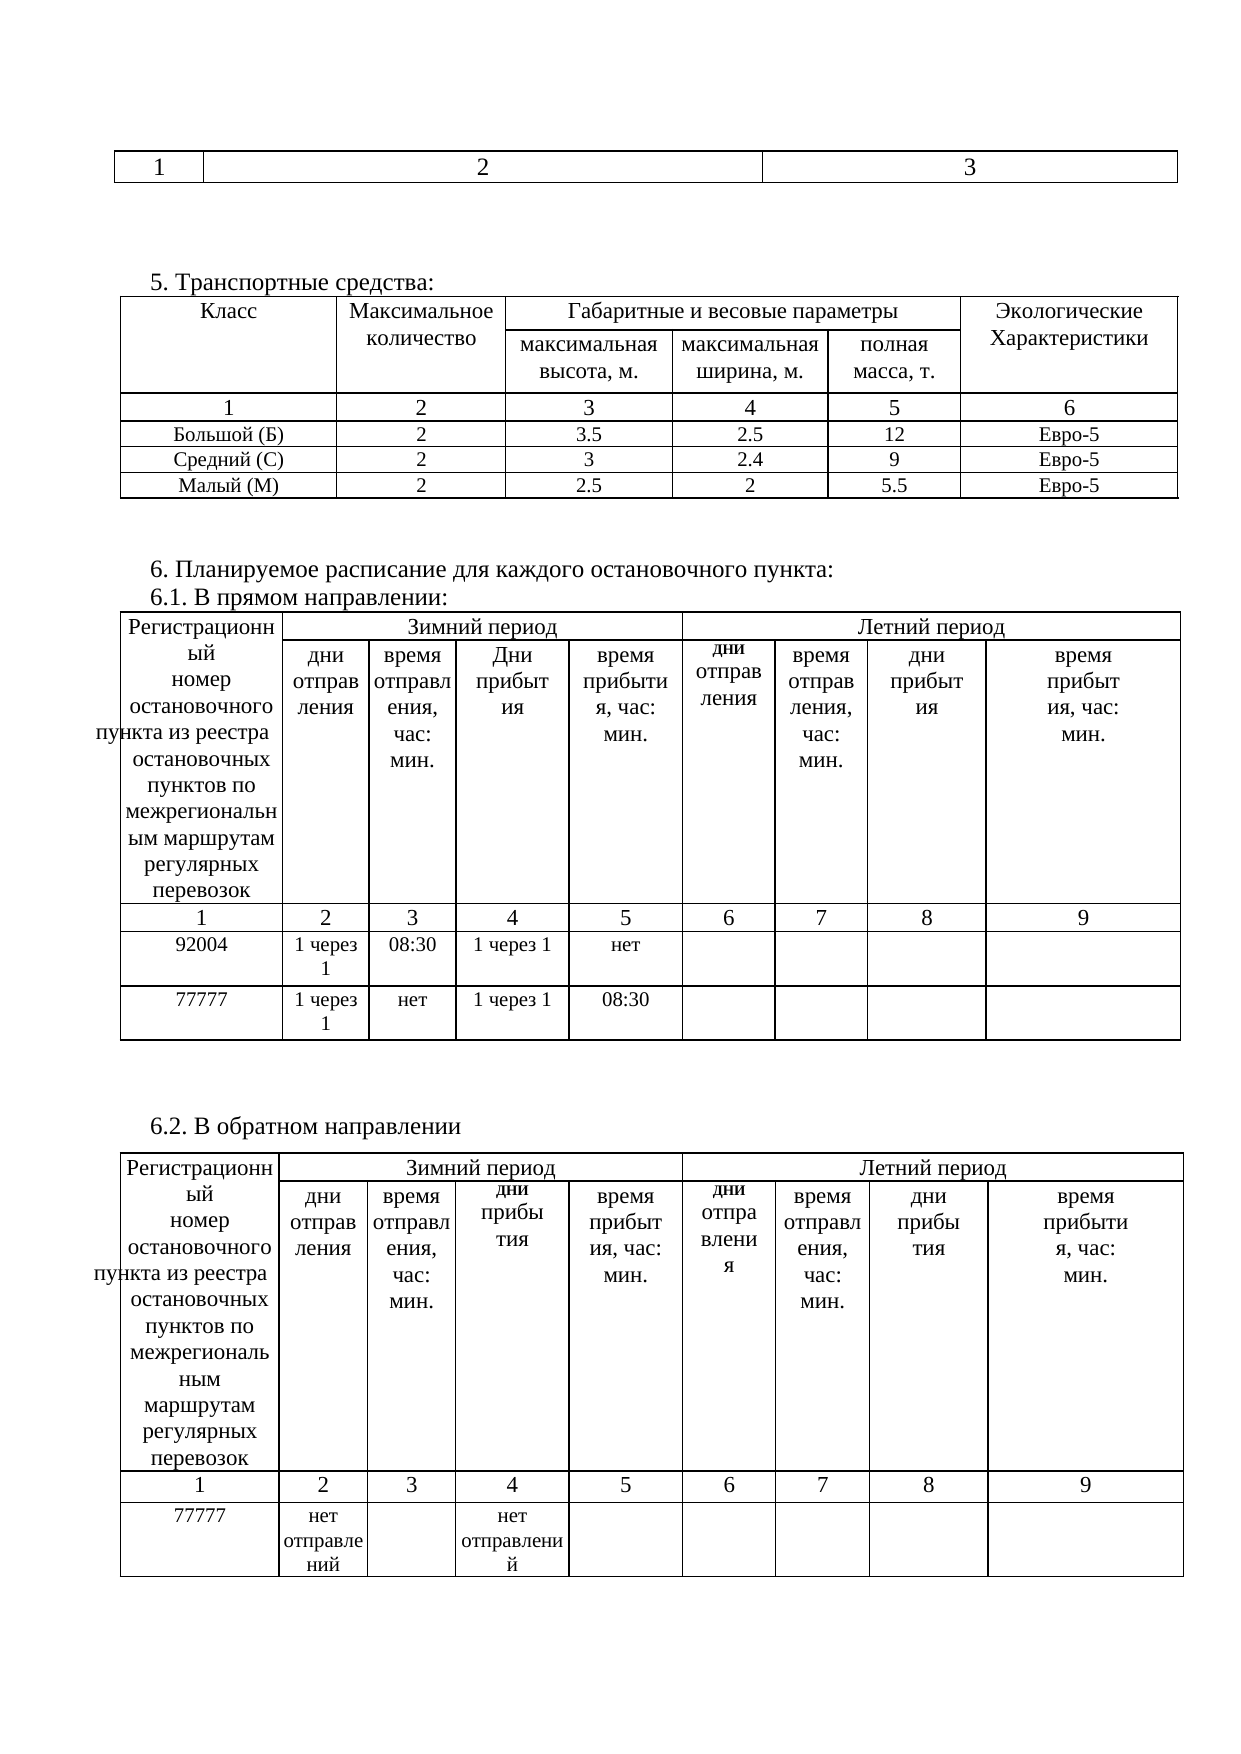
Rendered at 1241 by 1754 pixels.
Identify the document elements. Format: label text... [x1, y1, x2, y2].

table_cell 3 [370, 904, 455, 931]
table_cell Евро-5 [961, 422, 1177, 446]
text 5. Транспортные средства: [150, 267, 1090, 296]
table_cell [683, 932, 774, 985]
table_cell 2 [673, 473, 827, 497]
table_cell 1 [121, 904, 282, 931]
table_cell [868, 987, 985, 1039]
table_cell [989, 1503, 1183, 1576]
table_cell 4 [456, 1472, 568, 1502]
table_cell [987, 932, 1180, 985]
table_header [121, 1154, 278, 1470]
table_cell нет [370, 987, 455, 1039]
table_cell [368, 1503, 455, 1576]
table_cell ДНИ отправ ления [683, 641, 774, 903]
table_cell 1 [121, 1472, 278, 1502]
table_cell [868, 932, 985, 985]
table_cell ДНИ отпра влени я [683, 1182, 775, 1470]
table_cell 1 [115, 152, 203, 181]
table_cell 5 [829, 394, 960, 420]
table_cell максимальная высота, м. [506, 331, 672, 392]
table_cell время отправл ения, час: мин. [370, 641, 455, 903]
table_cell 1 через 1 [283, 987, 368, 1039]
table_cell время отправ ления, час: мин. [776, 641, 867, 903]
table_cell время прибыти я, час: мин. [989, 1182, 1183, 1470]
table_cell 12 [829, 422, 960, 446]
table_cell 2 [204, 152, 762, 181]
table_cell 2 [337, 394, 505, 420]
table_header Максимальное количество [337, 297, 505, 392]
table_header Габаритные и весовые параметры [506, 297, 960, 329]
table_cell 08:30 [570, 987, 682, 1039]
table_cell дни отправ ления [283, 641, 368, 903]
table_cell [570, 1503, 682, 1576]
table_cell Евро-5 [961, 447, 1177, 471]
table_cell [776, 932, 867, 985]
table_cell 5 [570, 1472, 682, 1502]
table_cell Малый (М) [121, 473, 336, 497]
table_header Регистрационный номер остановочного пункта из реестра остановочных пунктов по межрегиональным маршрутам регулярных перевозок [121, 613, 282, 903]
table_cell [683, 1503, 775, 1576]
table_cell 2 [337, 473, 505, 497]
table_cell 2 [337, 447, 505, 471]
table_cell 4 [457, 904, 568, 931]
table_cell 9 [987, 904, 1180, 931]
table_cell Дни прибыт ия [457, 641, 568, 903]
table_cell 9 [989, 1472, 1183, 1502]
table_cell полная масса, т. [829, 331, 960, 392]
table_cell 7 [776, 1472, 869, 1502]
table_cell ДНИ прибы тия [456, 1182, 568, 1470]
table_cell [683, 987, 774, 1039]
text 6. Планируемое расписание для каждого остановочного пункта: [150, 554, 1090, 582]
table_cell 6 [683, 904, 774, 931]
table_cell 2.5 [673, 422, 827, 446]
table_cell 5.5 [829, 473, 960, 497]
table_cell дни прибы тия [870, 1182, 987, 1470]
table_cell 8 [870, 1472, 987, 1502]
table_cell 4 [673, 394, 827, 420]
table_cell дни прибыт ия [868, 641, 985, 903]
table_cell 92004 [121, 932, 282, 985]
table_header Экологические Характеристики [961, 297, 1177, 392]
text 6.2. В обратном направлении [150, 1111, 1090, 1140]
table_cell Евро-5 [961, 473, 1177, 497]
table_cell 3 [763, 152, 1177, 181]
table_cell время отправл ения, час: мин. [368, 1182, 455, 1470]
table_cell [776, 1503, 869, 1576]
table_cell 2.5 [506, 473, 672, 497]
table_cell 3 [506, 447, 672, 471]
table_cell 3.5 [506, 422, 672, 446]
table_cell нет [570, 932, 682, 985]
table_cell время прибыт ия, час: мин. [570, 1182, 682, 1470]
table_cell 1 через 1 [457, 932, 568, 985]
table_cell время прибыт ия, час: мин. [987, 641, 1180, 903]
table_header Летний период [683, 613, 1180, 639]
table_cell 2.4 [673, 447, 827, 471]
table_cell нет отправлений [280, 1503, 367, 1576]
table_cell 3 [368, 1472, 455, 1502]
table_header Летний период [683, 1154, 1183, 1180]
table_cell Средний (С) [121, 447, 336, 471]
table_cell 8 [868, 904, 985, 931]
table_cell 5 [570, 904, 682, 931]
table_cell дни отправ ления [280, 1182, 367, 1470]
text 6.1. В прямом направлении: [150, 582, 1090, 611]
table_cell 1 через 1 [283, 932, 368, 985]
table_cell [776, 987, 867, 1039]
table_header Зимний период [283, 613, 682, 639]
table_cell время прибыти я, час: мин. [570, 641, 682, 903]
table_cell 7 [776, 904, 867, 931]
table_cell 9 [829, 447, 960, 471]
table_header Класс [121, 297, 336, 392]
table_cell 77777 [121, 987, 282, 1039]
table_cell 3 [506, 394, 672, 420]
table_header Зимний период [280, 1154, 682, 1180]
table_cell 6 [961, 394, 1177, 420]
table_cell 2 [337, 422, 505, 446]
table_cell 1 через 1 [457, 987, 568, 1039]
table_cell [987, 987, 1180, 1039]
table_cell 08:30 [370, 932, 455, 985]
table_cell нет отправлений [456, 1503, 568, 1576]
table_cell 1 [121, 394, 336, 420]
table_cell [870, 1503, 987, 1576]
table_cell 77777 [121, 1503, 278, 1576]
table_cell максимальная ширина, м. [673, 331, 827, 392]
table_cell время отправл ения, час: мин. [776, 1182, 869, 1470]
table_cell 2 [280, 1472, 367, 1502]
table_cell 6 [683, 1472, 775, 1502]
table_cell Большой (Б) [121, 422, 336, 446]
table_cell 2 [283, 904, 368, 931]
